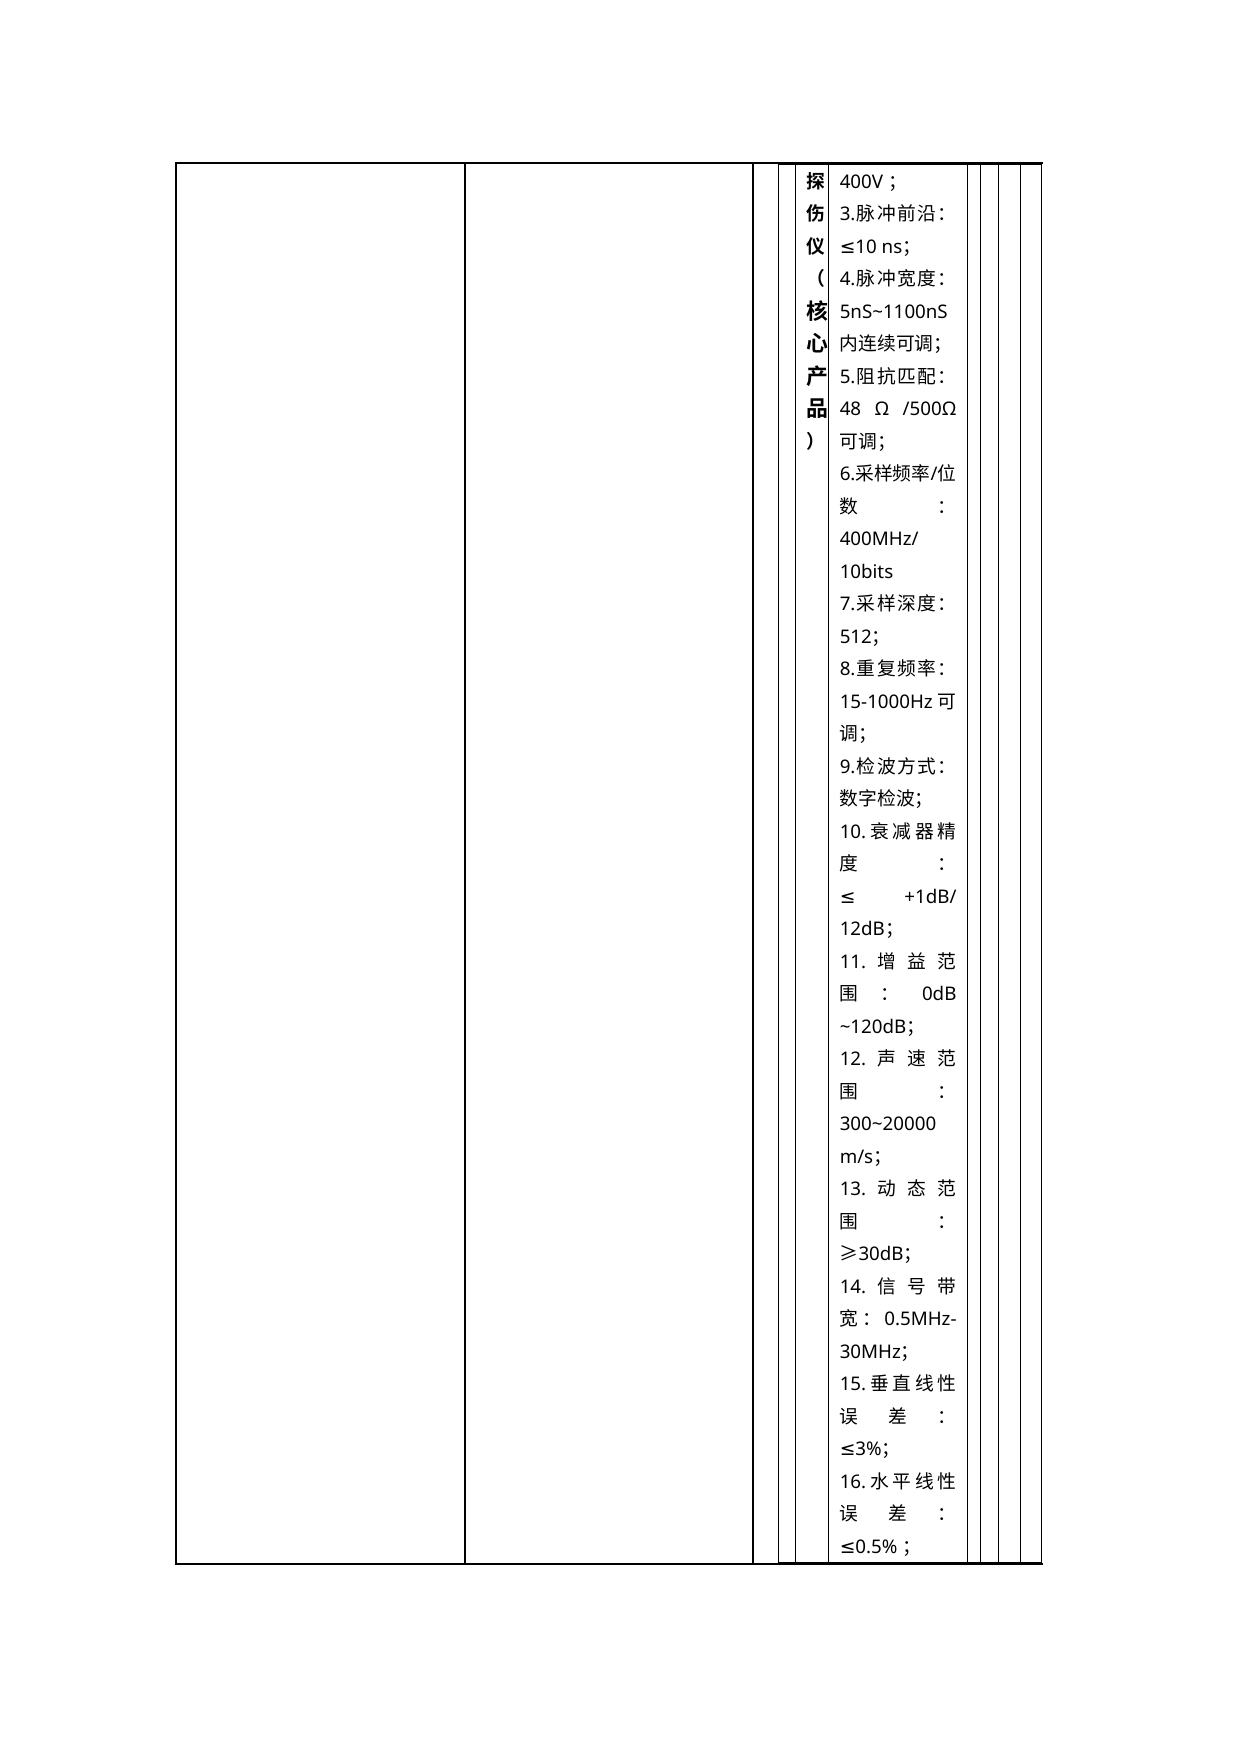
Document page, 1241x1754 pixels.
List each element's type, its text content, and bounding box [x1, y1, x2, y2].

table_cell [981, 165, 998, 1562]
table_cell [829, 165, 967, 1562]
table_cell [968, 165, 980, 1562]
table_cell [999, 165, 1020, 1562]
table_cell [1021, 165, 1041, 1562]
table_cell [466, 164, 752, 1563]
table_cell 1 [177, 164, 464, 1563]
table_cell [754, 164, 778, 1563]
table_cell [796, 165, 828, 1562]
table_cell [779, 165, 795, 1562]
